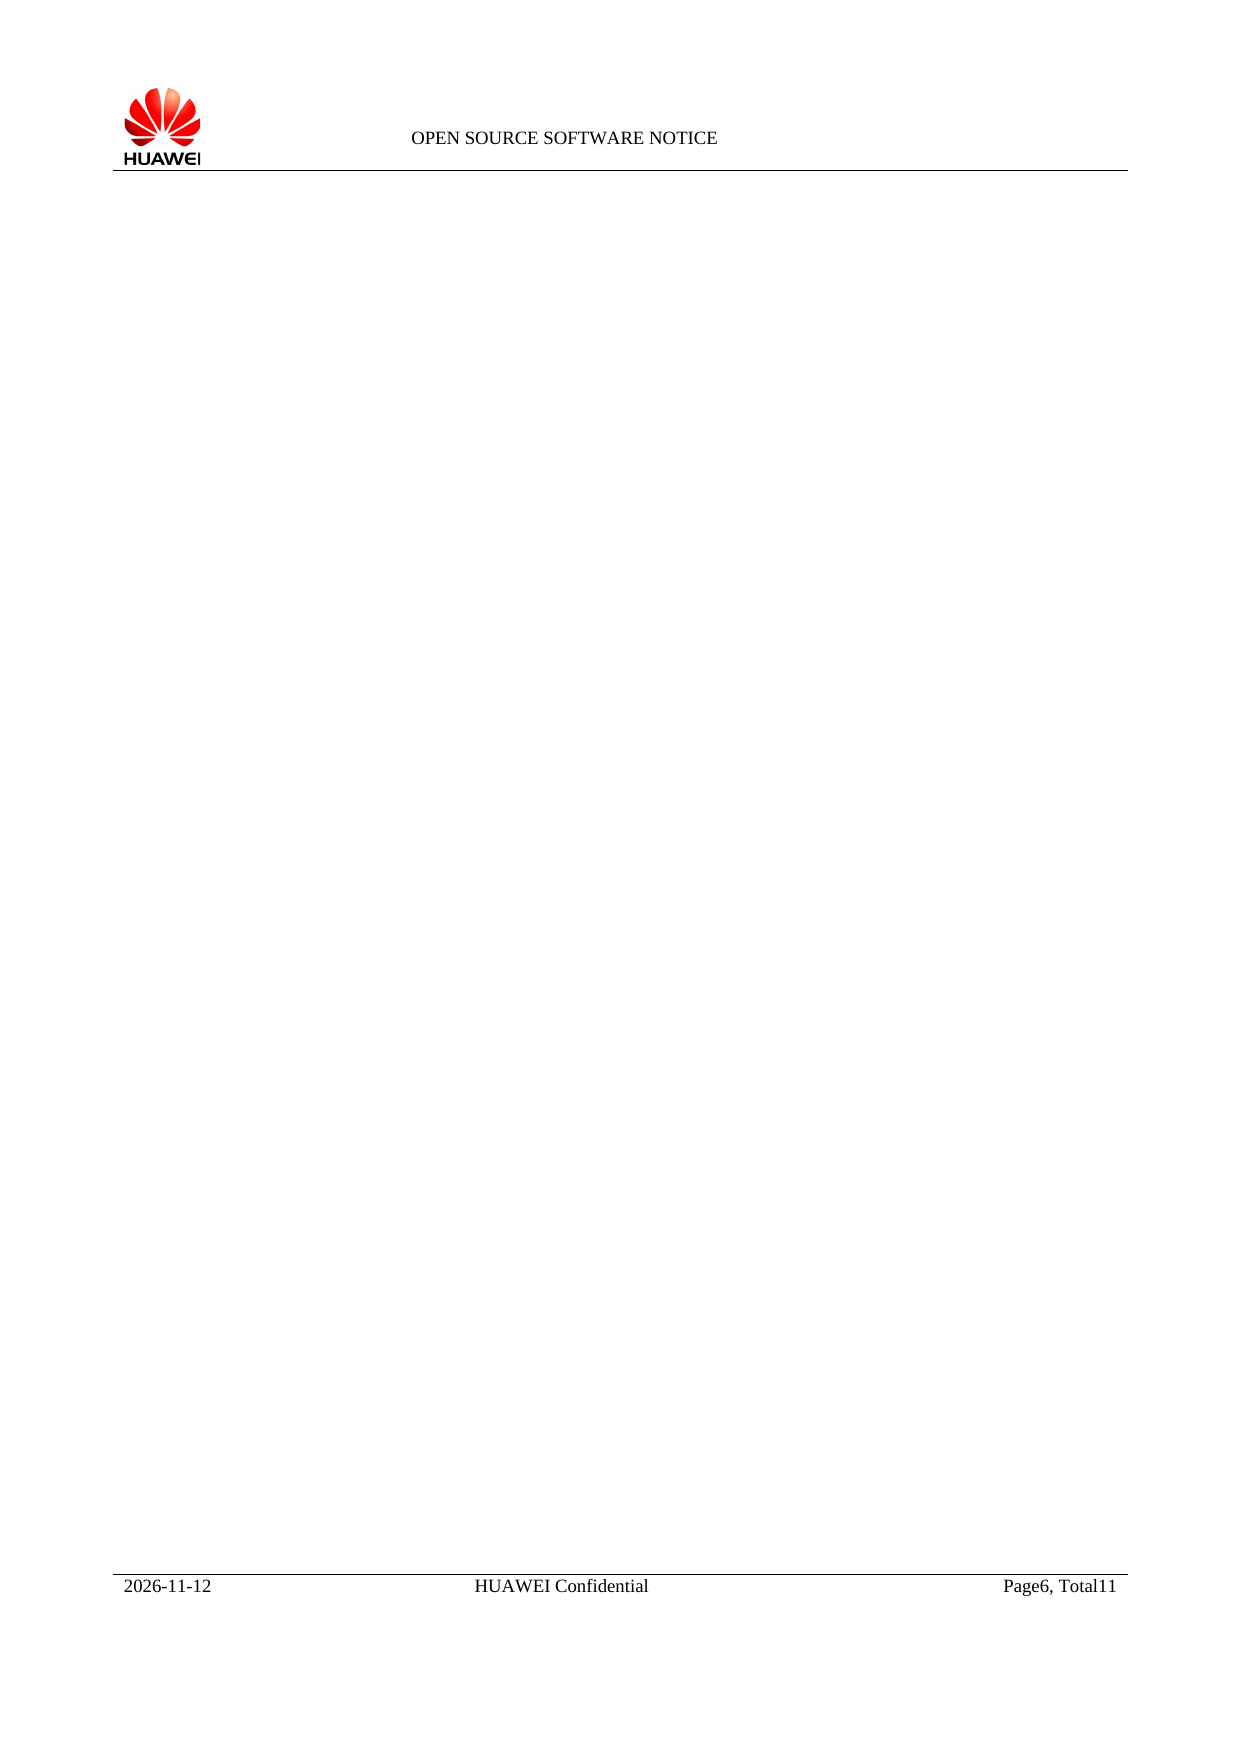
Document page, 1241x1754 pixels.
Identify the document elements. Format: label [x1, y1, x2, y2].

picture [124, 88, 201, 165]
